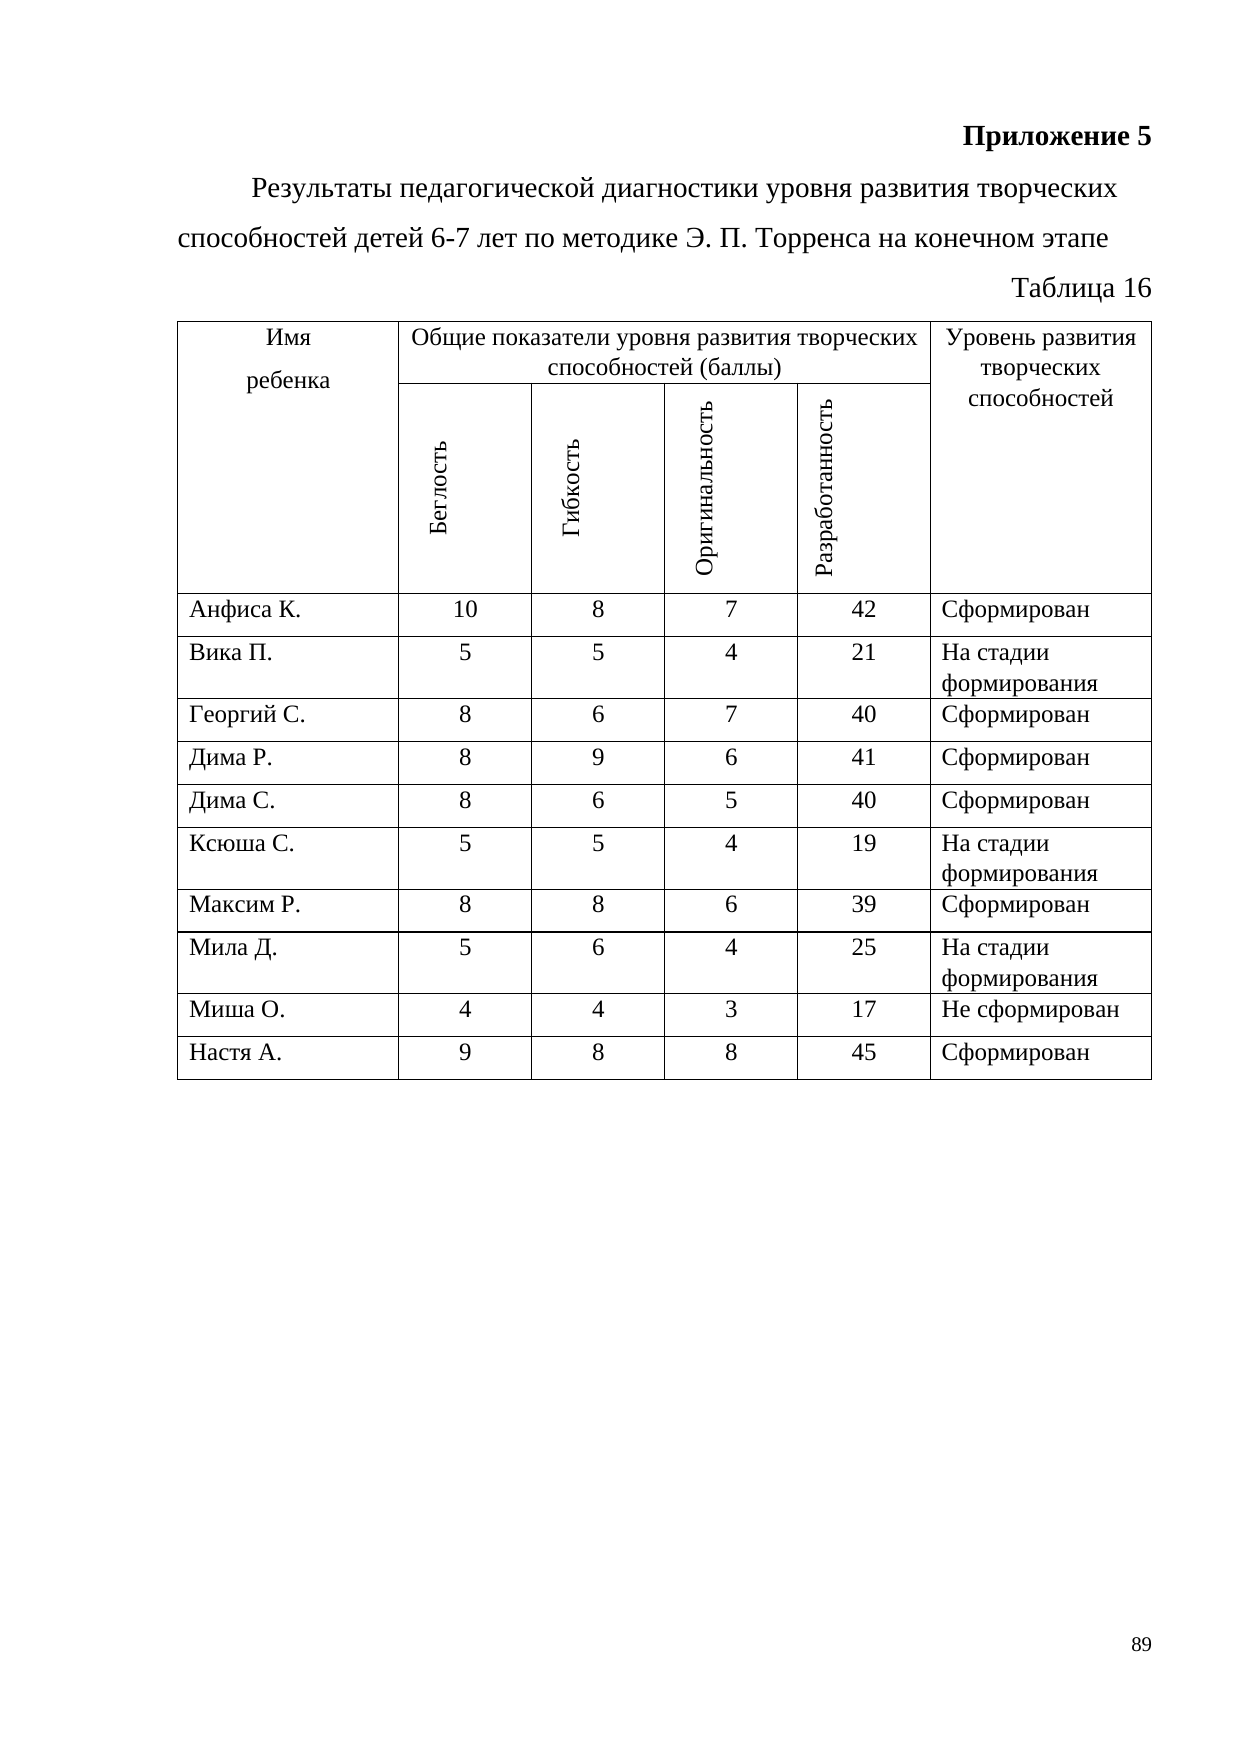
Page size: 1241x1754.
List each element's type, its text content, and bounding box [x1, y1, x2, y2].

table_cell Не сформирован [931, 994, 1151, 1036]
table_cell 5 [399, 637, 531, 698]
text Результаты педагогической диагностики уровня развития творческих способностей детей 6-7 лет по методике Э. П. Торренса на конечном этапе [177, 170, 1152, 254]
table_cell 42 [798, 594, 930, 636]
table_cell 17 [798, 994, 930, 1036]
table_cell 8 [665, 1037, 797, 1079]
table_header Общие показатели уровня развития творческих способностей (баллы) [399, 322, 930, 383]
table_cell 21 [798, 637, 930, 698]
table_cell 41 [798, 742, 930, 784]
table_cell 8 [532, 1037, 664, 1079]
table_cell Оригинальность [665, 384, 797, 593]
table_cell Разработанность [798, 384, 930, 593]
table_cell 3 [665, 994, 797, 1036]
table_cell 6 [665, 890, 797, 931]
table_cell Ксюша С. [178, 828, 398, 888]
table_cell Беглость [399, 384, 531, 593]
table_cell Сформирован [931, 742, 1151, 784]
table_cell 39 [798, 890, 930, 931]
table_cell Георгий С. [178, 699, 398, 741]
text Приложение 5 [177, 118, 1152, 152]
table_cell Сформирован [931, 1037, 1151, 1079]
table_cell Сформирован [931, 699, 1151, 741]
table_cell Дима Р. [178, 742, 398, 784]
table_cell 9 [532, 742, 664, 784]
table_cell 4 [665, 637, 797, 698]
table_cell 45 [798, 1037, 930, 1079]
table_cell 4 [399, 994, 531, 1036]
table_cell 25 [798, 933, 930, 993]
table_cell Сформирован [931, 785, 1151, 827]
table_cell Сформирован [931, 890, 1151, 931]
table_cell 10 [399, 594, 531, 636]
table_cell Максим Р. [178, 890, 398, 931]
table_cell 7 [665, 699, 797, 741]
table_cell На стадии формирования [931, 828, 1151, 888]
table_cell 6 [532, 933, 664, 993]
table_header Уровень развития творческих способностей [931, 322, 1151, 593]
table_cell 4 [665, 828, 797, 888]
table_cell 4 [665, 933, 797, 993]
table_cell 8 [532, 890, 664, 931]
table_cell На стадии формирования [931, 933, 1151, 993]
table_cell Вика П. [178, 637, 398, 698]
table_cell Мила Д. [178, 933, 398, 993]
table_cell Настя А. [178, 1037, 398, 1079]
table_cell 7 [665, 594, 797, 636]
table_cell 5 [532, 828, 664, 888]
table_cell 5 [665, 785, 797, 827]
table_cell 5 [399, 933, 531, 993]
table_cell Сформирован [931, 594, 1151, 636]
table_cell Дима С. [178, 785, 398, 827]
table_cell На стадии формирования [931, 637, 1151, 698]
table_cell Миша О. [178, 994, 398, 1036]
table_cell 6 [665, 742, 797, 784]
table_cell 6 [532, 785, 664, 827]
table_cell 6 [532, 699, 664, 741]
table_cell Гибкость [532, 384, 664, 593]
table_cell 8 [399, 890, 531, 931]
table_header Имя ребенка [178, 322, 398, 593]
table_cell Анфиса К. [178, 594, 398, 636]
table_cell 19 [798, 828, 930, 888]
table_cell 5 [399, 828, 531, 888]
table_cell 8 [399, 742, 531, 784]
table_cell 8 [399, 699, 531, 741]
table_cell 8 [399, 785, 531, 827]
text Таблица 16 [177, 271, 1152, 304]
table_cell 5 [532, 637, 664, 698]
table_cell 8 [532, 594, 664, 636]
table_cell 40 [798, 699, 930, 741]
table_cell 40 [798, 785, 930, 827]
table_cell 4 [532, 994, 664, 1036]
table_cell 9 [399, 1037, 531, 1079]
